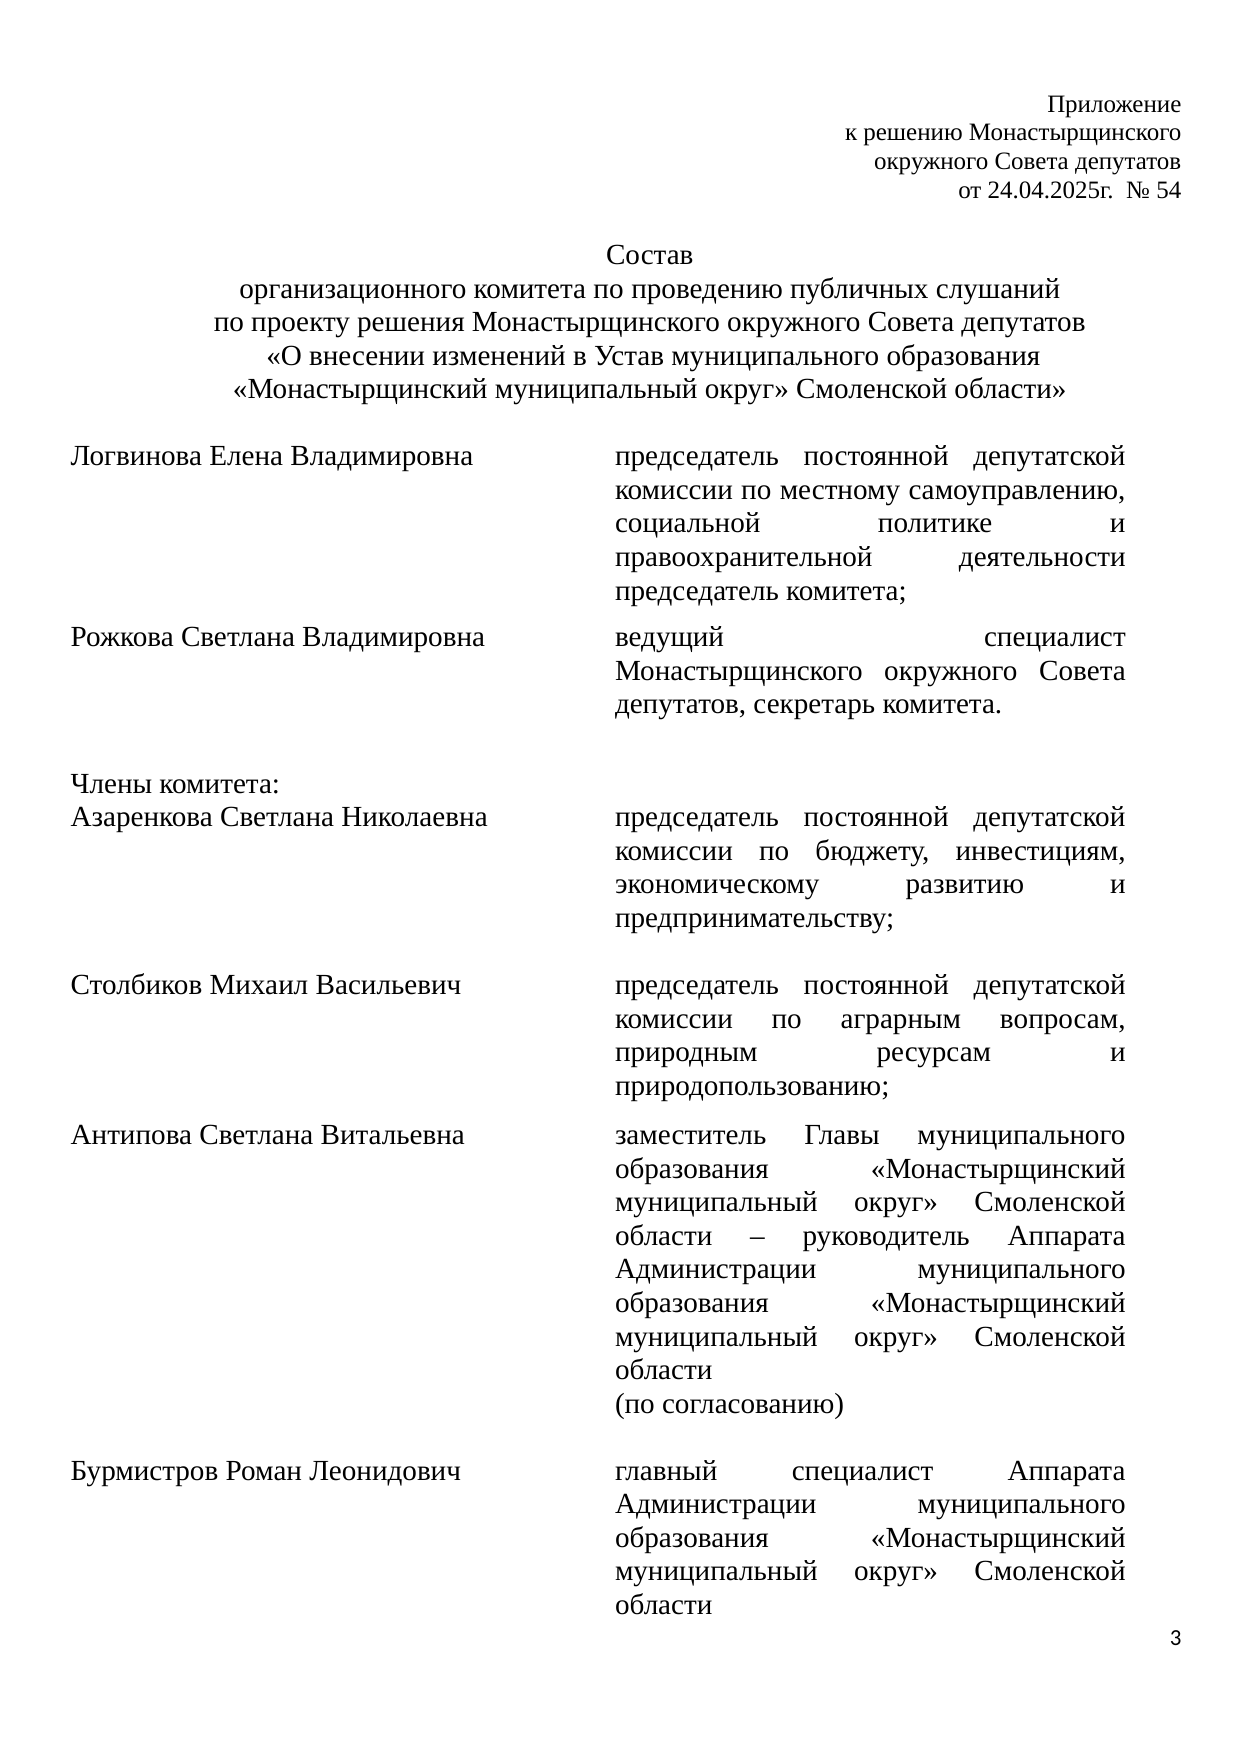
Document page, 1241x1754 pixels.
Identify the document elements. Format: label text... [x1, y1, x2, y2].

table_cell Столбиков Михаил Васильевич [59, 967, 603, 1117]
table_cell Рожкова Светлана Владимировна [59, 619, 603, 766]
table_cell ведущий специалист Монастырщинского окружного Совета депутатов, секретарь комитета. [604, 619, 1137, 766]
table_cell председатель постоянной депутатской комиссии по бюджету, инвестициям, экономическому развитию и предпринимательству; [604, 766, 1137, 967]
table_cell Члены комитета: Азаренкова Светлана Николаевна [59, 766, 603, 967]
text «О внесении изменений в Устав муниципального образования [118, 338, 1181, 371]
table_cell заместитель Главы муниципального образования «Монастырщинский муниципальный округ» Смоленской области – руководитель Аппарата Администрации муниципального образования «Монастырщинский муниципальный округ» Смоленской области (по согласованию) главный специалист Аппарата Администрации муниципального образования «Монастырщинский муниципальный округ» Смоленской области [604, 1118, 1137, 1621]
text окружного Совета депутатов [118, 146, 1181, 175]
text к решению Монастырщинского [118, 117, 1181, 146]
text организационного комитета по проведению публичных слушаний [118, 271, 1181, 304]
table_header председатель постоянной депутатской комиссии по местному самоуправлению, социальной политике и правоохранительной деятельности председатель комитета; [604, 439, 1137, 619]
table_cell Антипова Светлана Витальевна Бурмистров Роман Леонидович [59, 1118, 603, 1621]
text Состав [118, 237, 1181, 271]
text по проекту решения Монастырщинского окружного Совета депутатов [118, 304, 1181, 338]
text Приложение [118, 89, 1181, 117]
text «Монастырщинский муниципальный округ» Смоленской области» [118, 371, 1181, 405]
table_cell председатель постоянной депутатской комиссии по аграрным вопросам, природным ресурсам и природопользованию; [604, 967, 1137, 1117]
text от 24.04.2025г. № 54 [118, 175, 1181, 204]
table_header Логвинова Елена Владимировна [59, 439, 603, 619]
